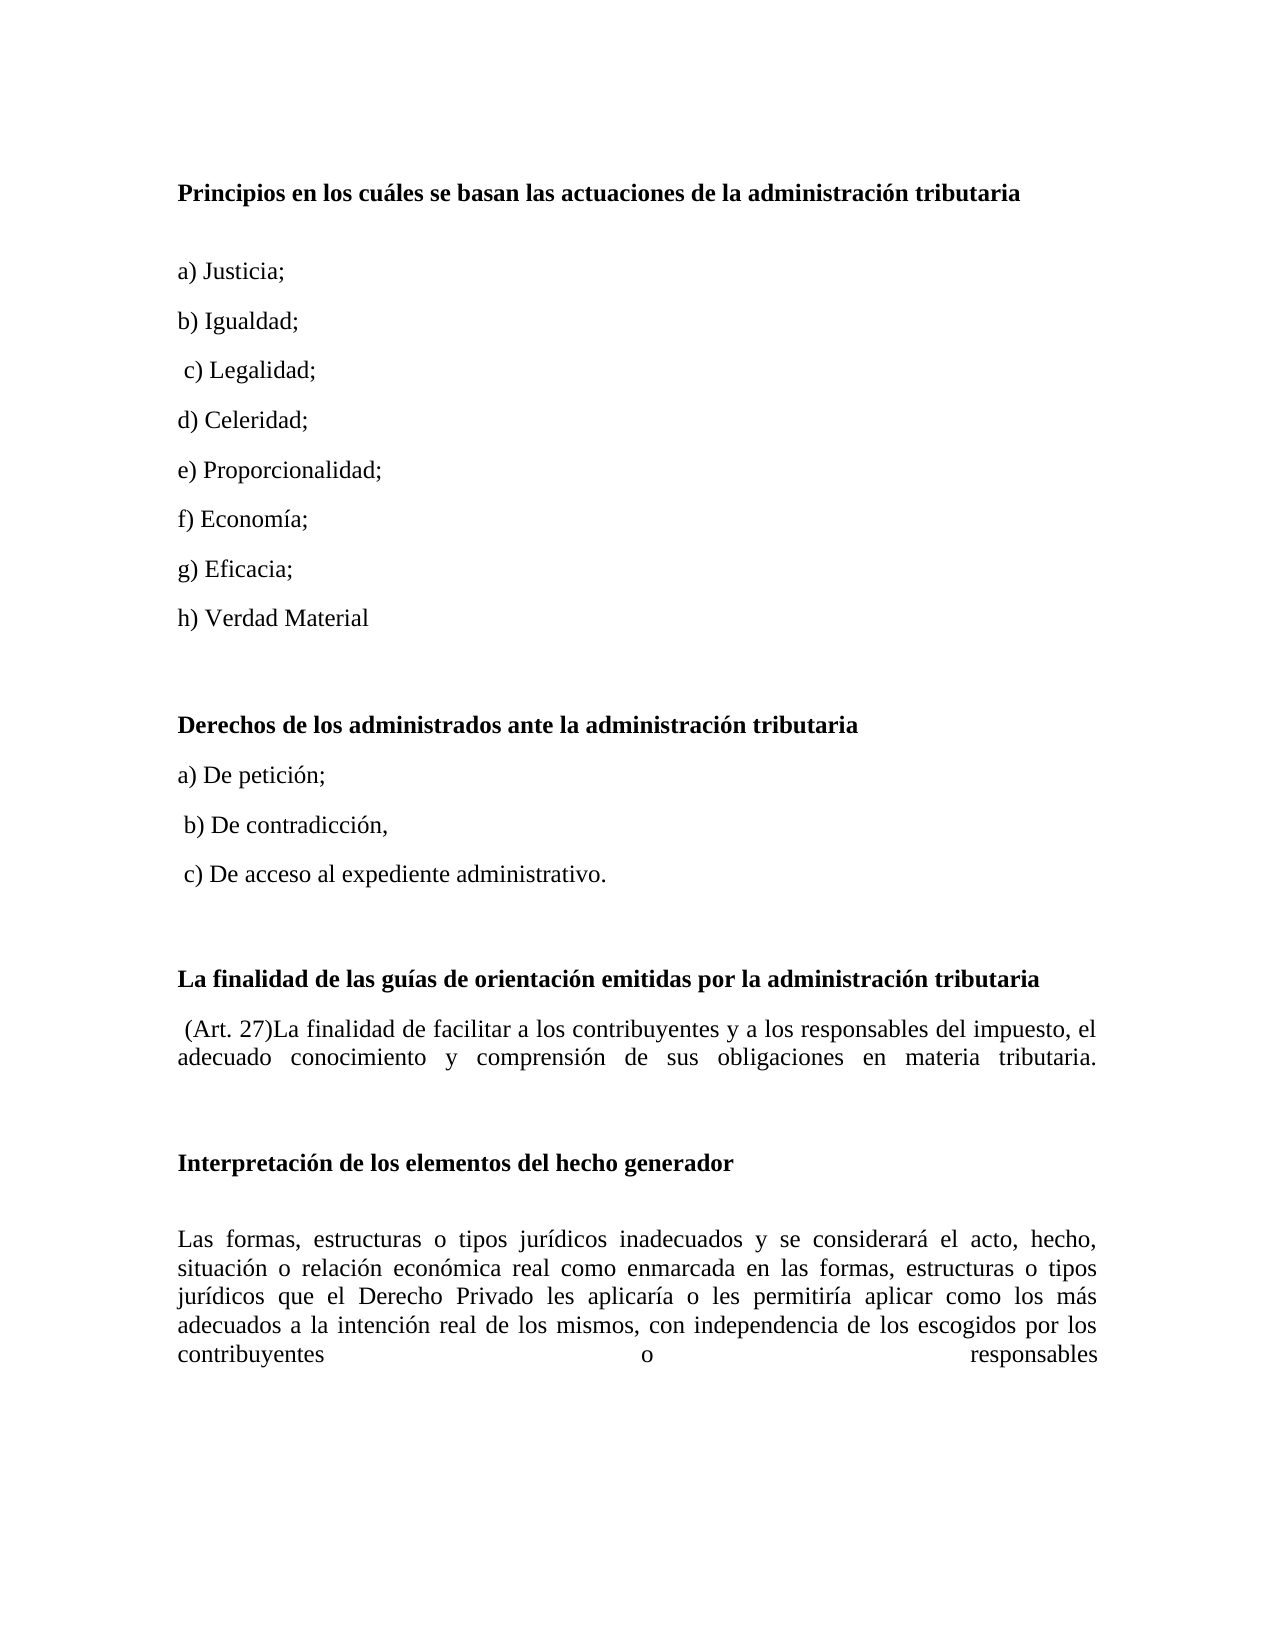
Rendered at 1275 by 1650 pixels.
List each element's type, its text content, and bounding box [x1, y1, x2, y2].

text (Art. 27)La finalidad de facilitar a los contribuyentes y a los responsables del impuesto, el adecuado conocimiento y comprensión de sus obligaciones en materia tributaria. [177, 1014, 1098, 1099]
text d) Celeridad; [177, 405, 1098, 434]
text Derechos de los administrados ante la administración tributaria [177, 653, 1098, 739]
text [177, 148, 1098, 207]
text a) De petición; [177, 760, 1098, 789]
text c) Legalidad; [177, 356, 1098, 384]
text Interpretación de los elementos del hecho generador [177, 1120, 1098, 1177]
text b) De contradicción, [177, 810, 1098, 838]
text e) Proporcionalidad; [177, 455, 1098, 483]
text g) Eficacia; [177, 554, 1098, 583]
text La finalidad de las guías de orientación emitidas por la administración tributaria [177, 909, 1098, 993]
text b) Igualdad; [177, 306, 1098, 335]
text c) De acceso al expediente administrativo. [177, 859, 1098, 888]
text a) Justicia; [177, 228, 1098, 285]
text Las formas, estructuras o tipos jurídicos inadecuados y se considerará el acto, hecho, situación o relación económica real como enmarcada en las formas, estructuras o tipos jurídicos que el Derecho Privado les aplicaría o les permitiría aplicar como los más adecuados a la intención real de los mismos, con independencia de los escogidos por los contribuyentes o responsables [177, 1198, 1098, 1424]
text h) Verdad Material [177, 603, 1098, 632]
text f) Economía; [177, 504, 1098, 533]
